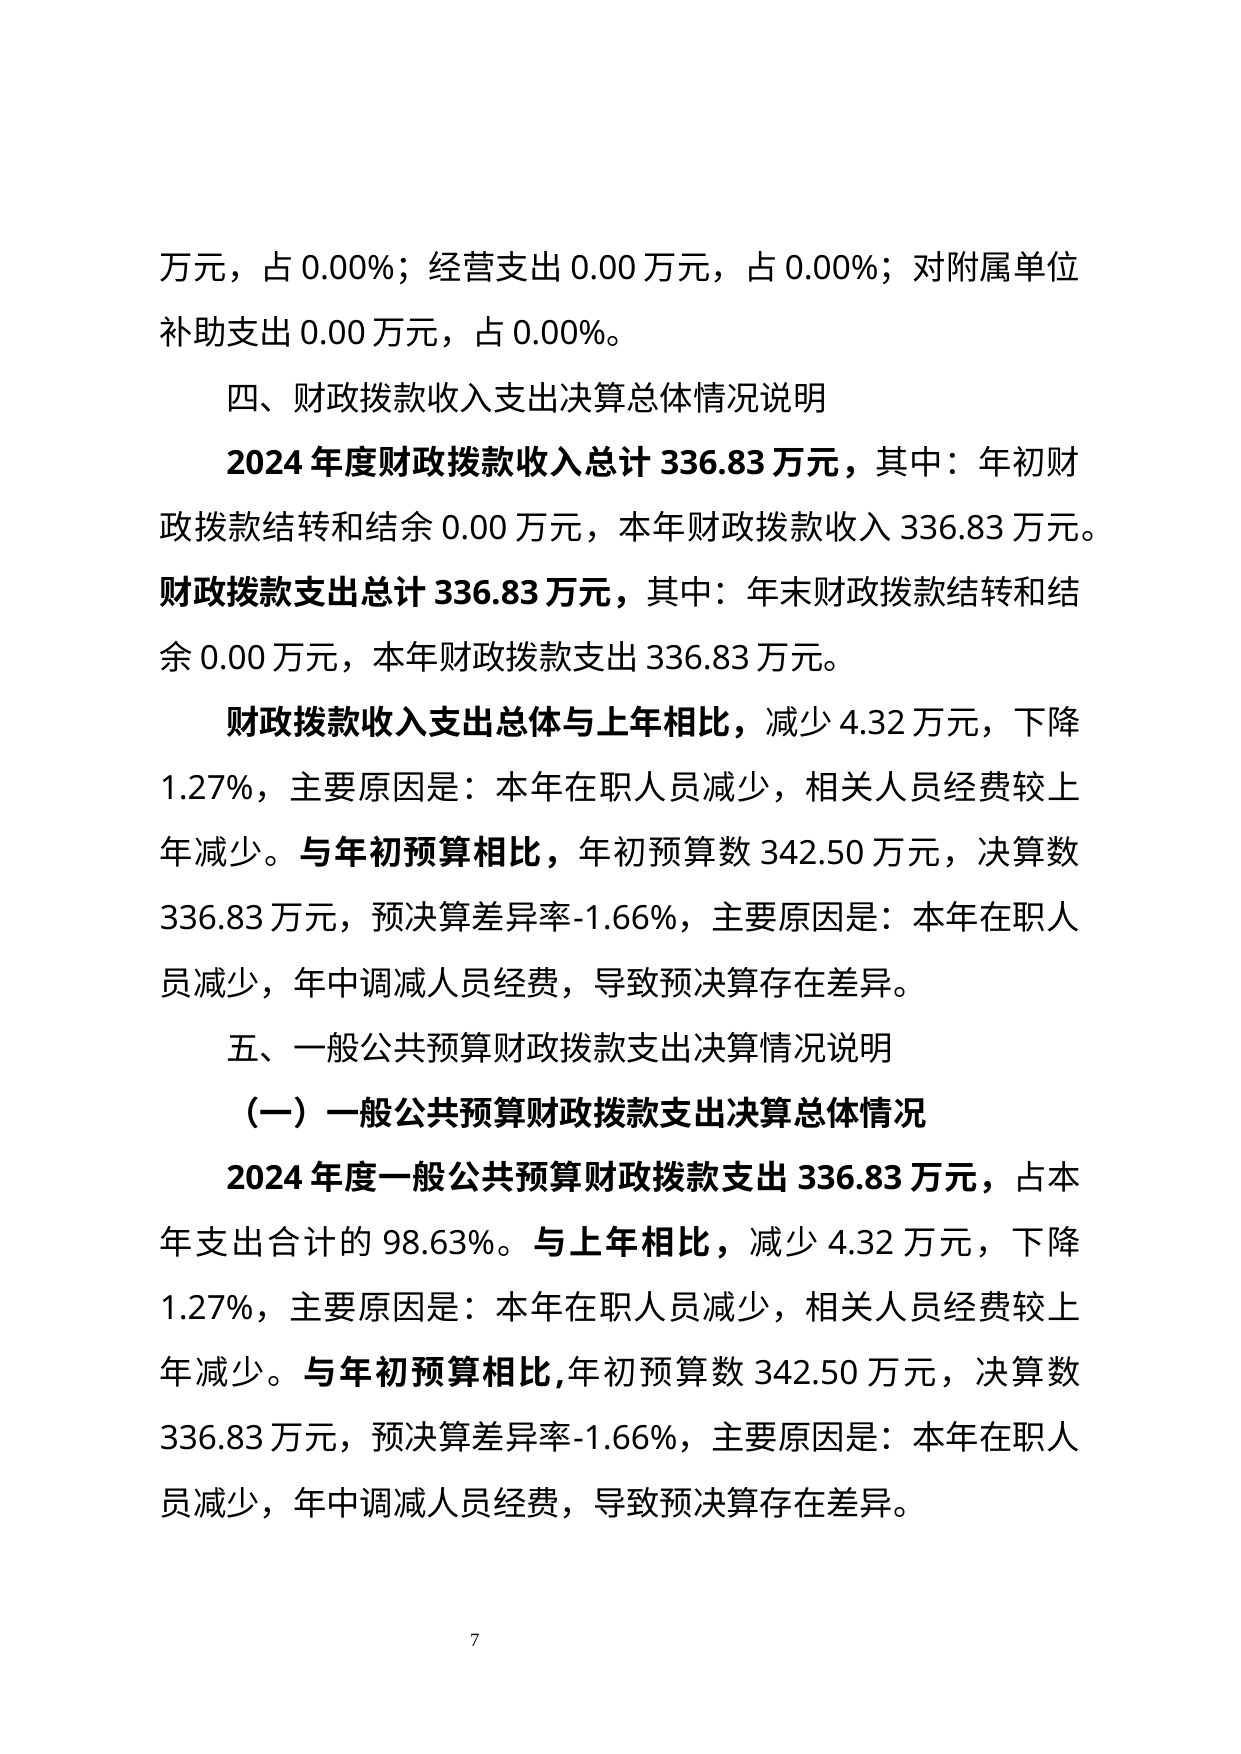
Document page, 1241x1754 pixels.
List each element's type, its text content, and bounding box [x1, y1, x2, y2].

text 2024年度一般公共预算财政拨款支出336.83万元，占本年支出合计的98.63%。与上年相比，减少4.32万元，下降1.27%，主要原因是：本年在职人员减少，相关人员经费较上年减少。与年初预算相比,年初预算数342.50万元，决算数336.83万元，预决算差异率-1.66%，主要原因是：本年在职人员减少，年中调减人员经费，导致预决算存在差异。 [159, 1143, 1081, 1533]
text 财政拨款收入支出总体与上年相比，减少4.32万元，下降1.27%，主要原因是：本年在职人员减少，相关人员经费较上年减少。与年初预算相比，年初预算数342.50万元，决算数336.83万元，预决算差异率-1.66%，主要原因是：本年在职人员减少，年中调减人员经费，导致预决算存在差异。 [159, 688, 1081, 1013]
text 四、财政拨款收入支出决算总体情况说明 [159, 363, 1081, 428]
text 五、一般公共预算财政拨款支出决算情况说明 [159, 1013, 1081, 1078]
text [159, 233, 1081, 363]
text （一）一般公共预算财政拨款支出决算总体情况 [159, 1078, 1081, 1143]
text 2024年度财政拨款收入总计336.83万元，其中：年初财政拨款结转和结余0.00万元，本年财政拨款收入336.83万元。财政拨款支出总计336.83万元，其中：年末财政拨款结转和结余0.00万元，本年财政拨款支出336.83万元。 [159, 428, 1081, 688]
